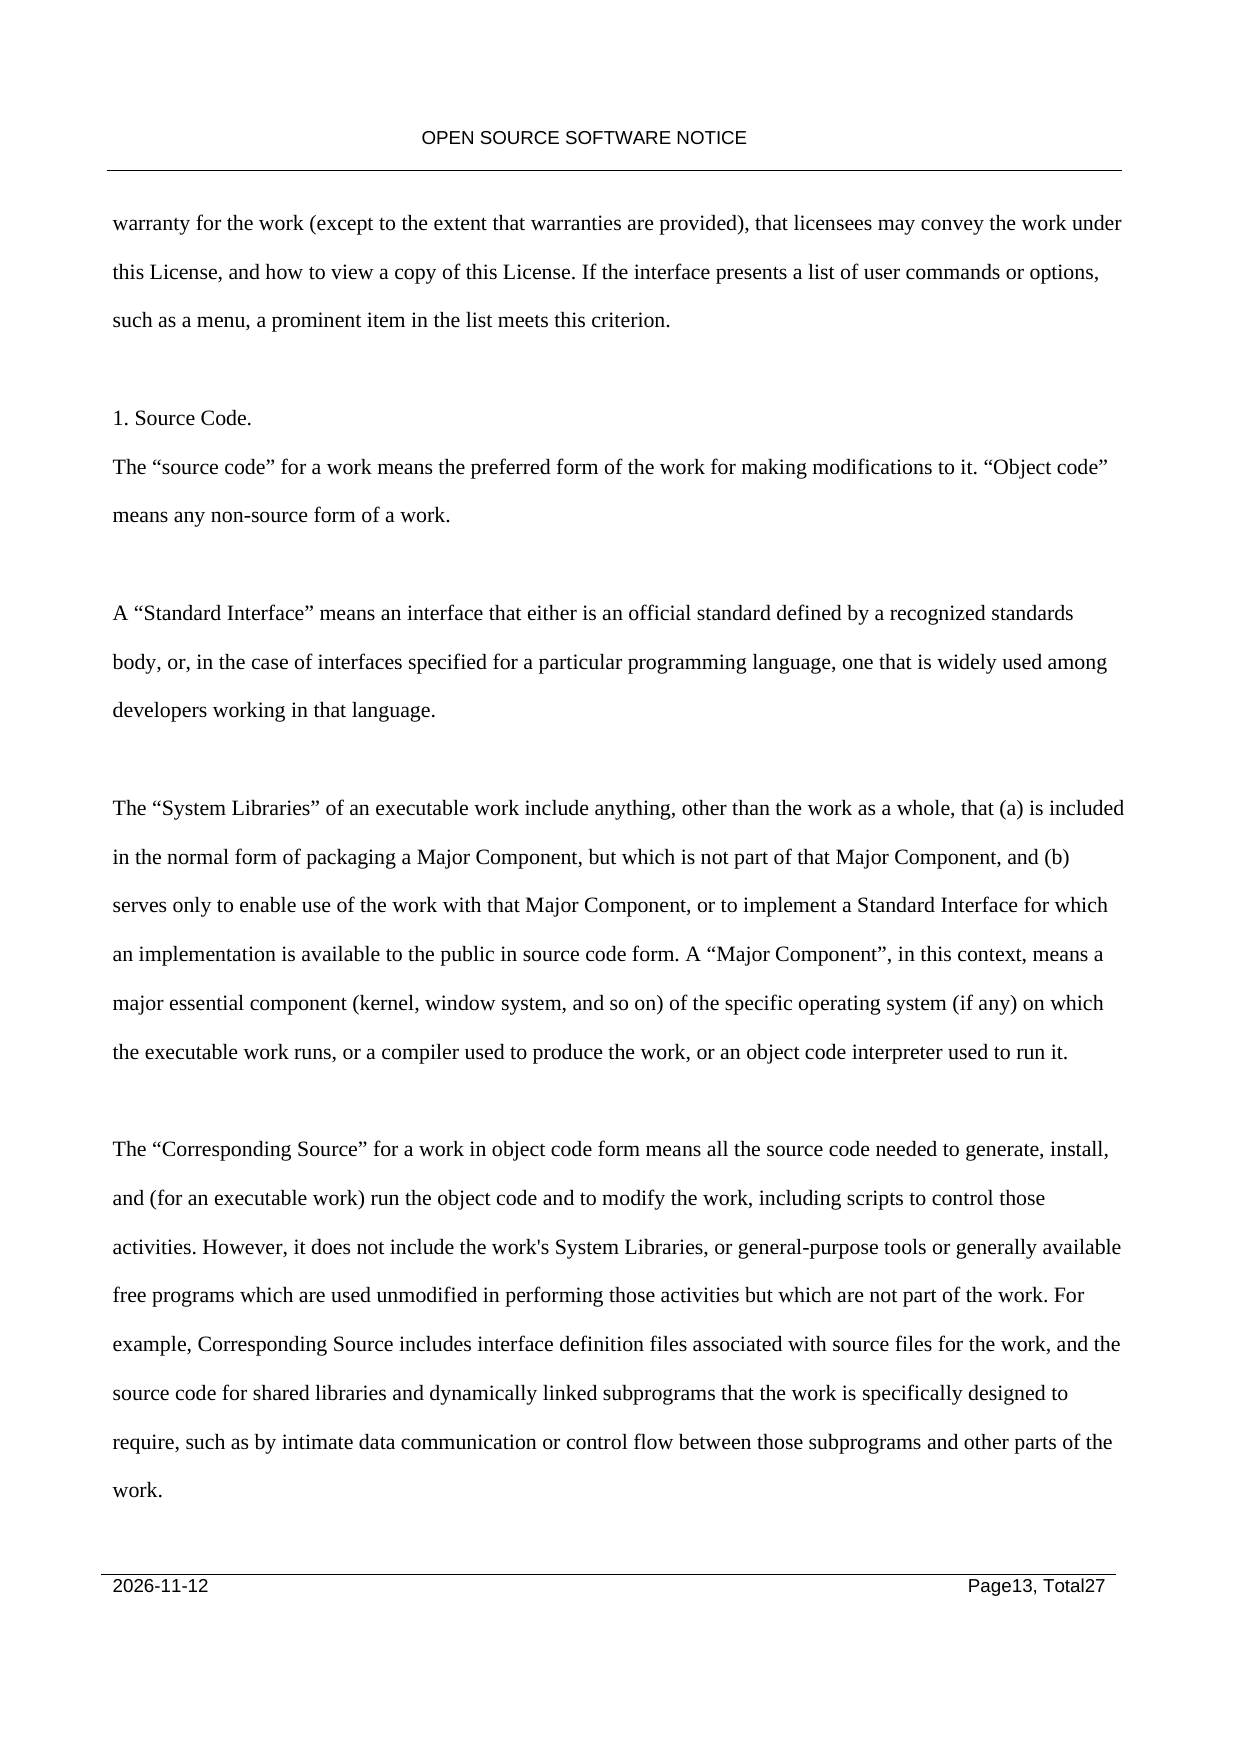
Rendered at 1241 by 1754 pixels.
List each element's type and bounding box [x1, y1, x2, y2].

text [112, 206, 1128, 1506]
